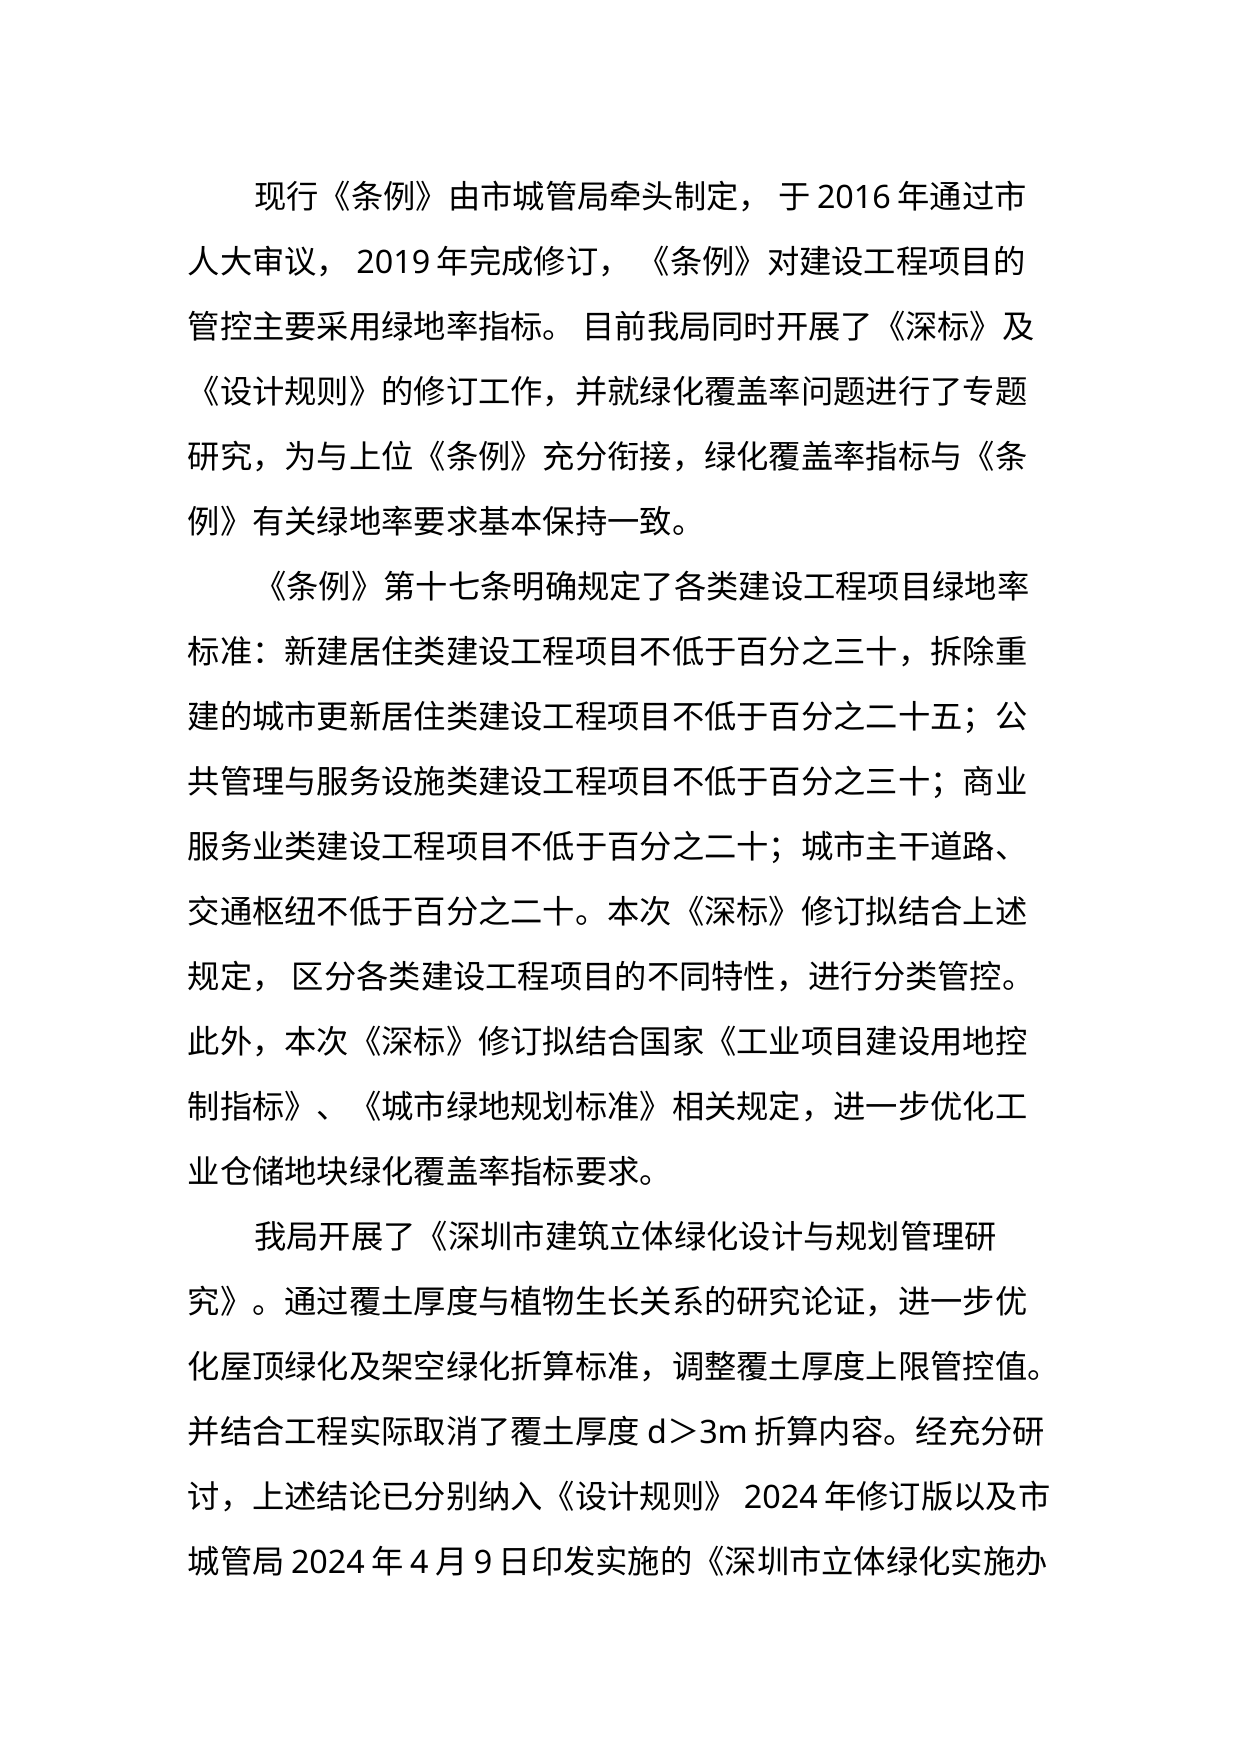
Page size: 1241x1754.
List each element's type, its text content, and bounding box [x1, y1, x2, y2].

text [187, 1202, 1053, 1592]
text 现行《条例》由市城管局牵头制定， 于2016年通过市人大审议， 2019年完成修订， 《条例》对建设工程项目的管控主要采用绿地率指标。 目前我局同时开展了《深标》及《设计规则》的修订工作，并就绿化覆盖率问题进行了专题研究，为与上位《条例》充分衔接，绿化覆盖率指标与《条例》有关绿地率要求基本保持一致。 [187, 162, 1053, 552]
text 《条例》第十七条明确规定了各类建设工程项目绿地率标准：新建居住类建设工程项目不低于百分之三十，拆除重建的城市更新居住类建设工程项目不低于百分之二十五；公共管理与服务设施类建设工程项目不低于百分之三十；商业服务业类建设工程项目不低于百分之二十；城市主干道路、交通枢纽不低于百分之二十。本次《深标》修订拟结合上述规定， 区分各类建设工程项目的不同特性，进行分类管控。此外，本次《深标》修订拟结合国家《工业项目建设用地控制指标》、《城市绿地规划标准》相关规定，进一步优化工业仓储地块绿化覆盖率指标要求。 [187, 552, 1053, 1202]
